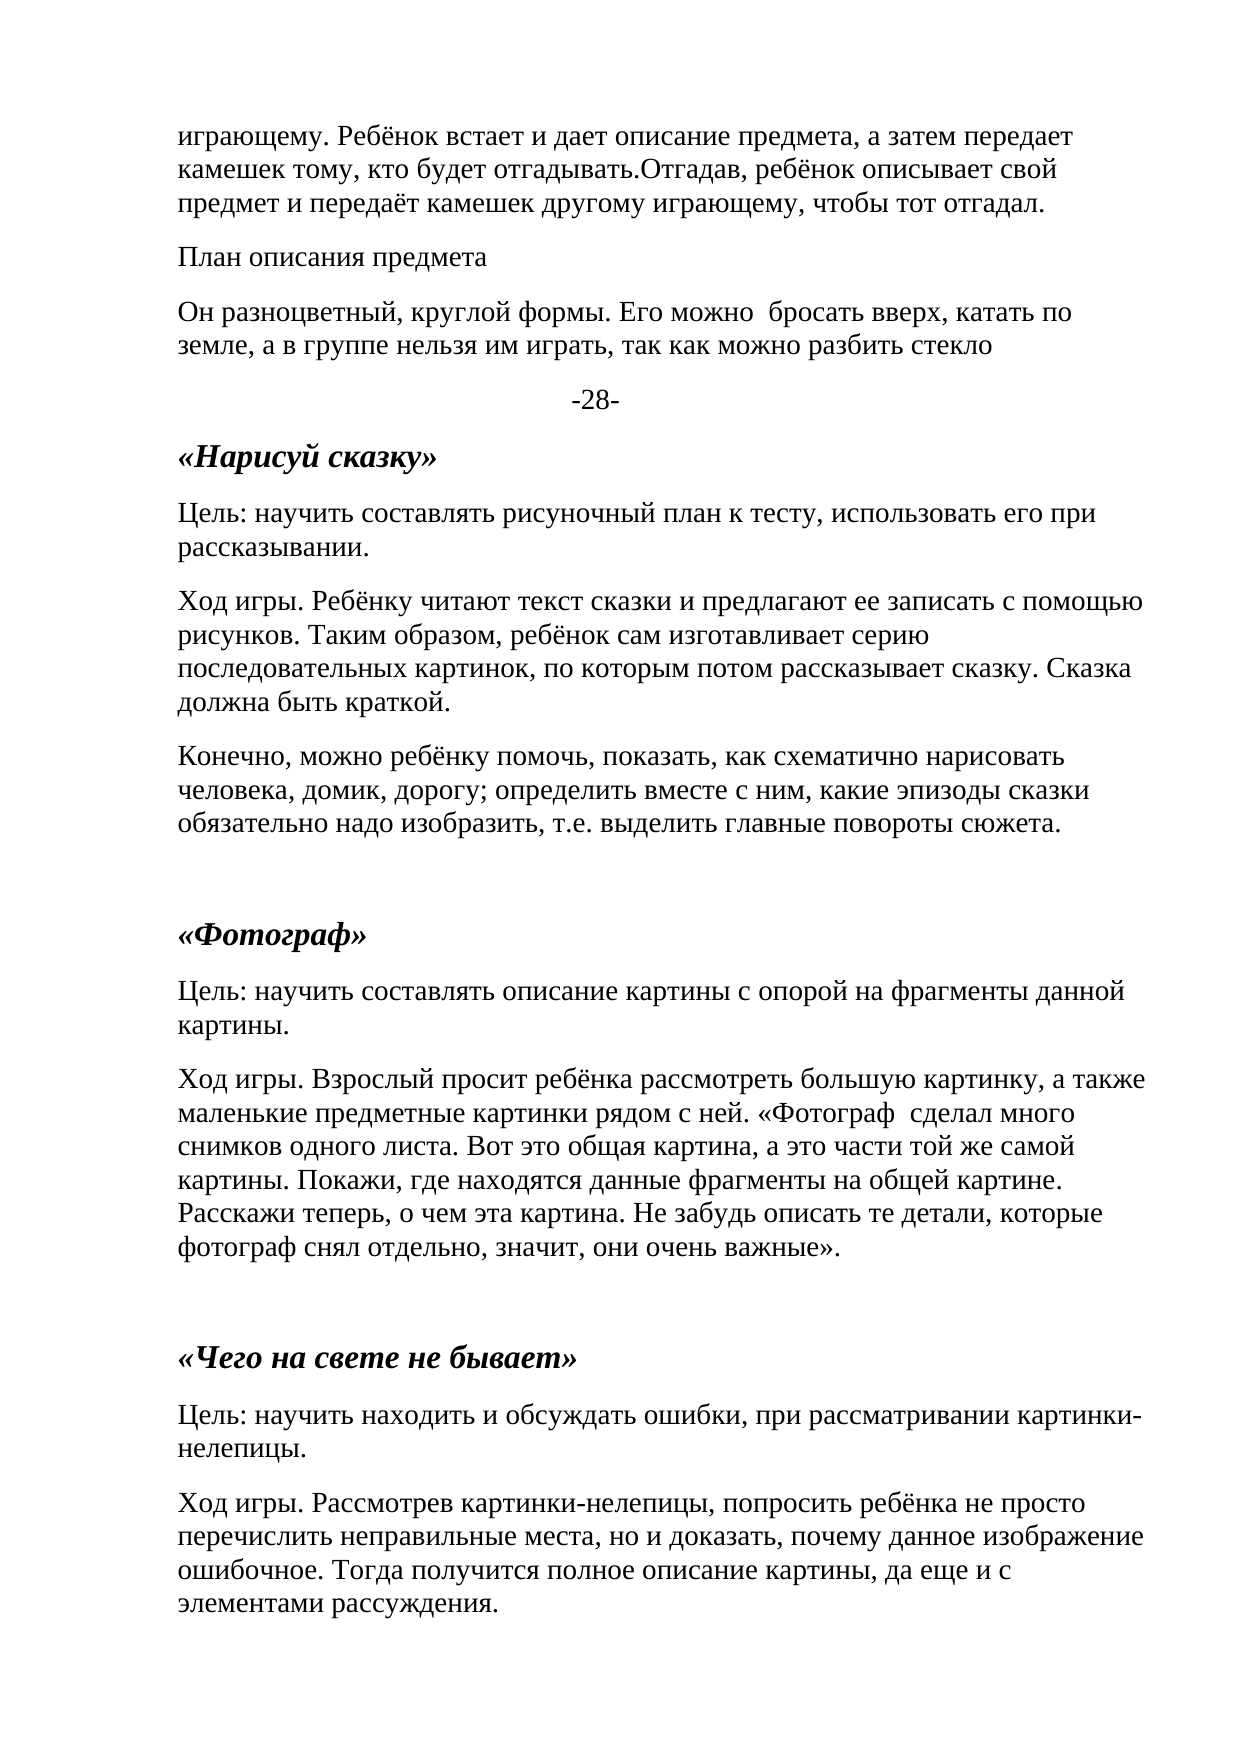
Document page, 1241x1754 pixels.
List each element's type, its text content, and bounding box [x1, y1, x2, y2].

text Конечно, можно ребёнку помочь, показать, как схематично нарисовать человека, домик, дорогу; определить вместе с ним, какие эпизоды сказки обязательно надо изобразить, т.е. выделить главные повороты сюжета. [177, 738, 1152, 839]
text «Нарисуй сказку» [177, 436, 1152, 474]
text Цель: научить составлять описание картины с опорой на фрагменты данной картины. [177, 973, 1152, 1040]
text Цель: научить находить и обсуждать ошибки, при рассматривании картинки-нелепицы. [177, 1397, 1152, 1464]
text План описания предмета [177, 239, 1152, 273]
text «Фотограф» [177, 914, 1152, 952]
text Цель: научить составлять рисуночный план к тесту, использовать его при рассказывании. [177, 495, 1152, 562]
text -28- [177, 382, 1152, 415]
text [177, 118, 1152, 219]
text Он разноцветный, круглой формы. Его можно бросать вверх, катать по земле, а в группе нельзя им играть, так как можно разбить стекло [177, 294, 1152, 361]
text Ход игры. Взрослый просит ребёнка рассмотреть большую картинку, а также маленькие предметные картинки рядом с ней. «Фотограф сделал много снимков одного листа. Вот это общая картина, а это части той же самой картины. Покажи, где находятся данные фрагменты на общей картине. Расскажи теперь, о чем эта картина. Не забудь описать те детали, которые фотограф снял отдельно, значит, они очень важные». [177, 1061, 1152, 1262]
text «Чего на свете не бывает» [177, 1338, 1152, 1376]
text Ход игры. Рассмотрев картинки-нелепицы, попросить ребёнка не просто перечислить неправильные места, но и доказать, почему данное изображение ошибочное. Тогда получится полное описание картины, да еще и с элементами рассуждения. [177, 1485, 1152, 1619]
text Ход игры. Ребёнку читают текст сказки и предлагают ее записать с помощью рисунков. Таким образом, ребёнок сам изготавливает серию последовательных картинок, по которым потом рассказывает сказку. Сказка должна быть краткой. [177, 583, 1152, 717]
